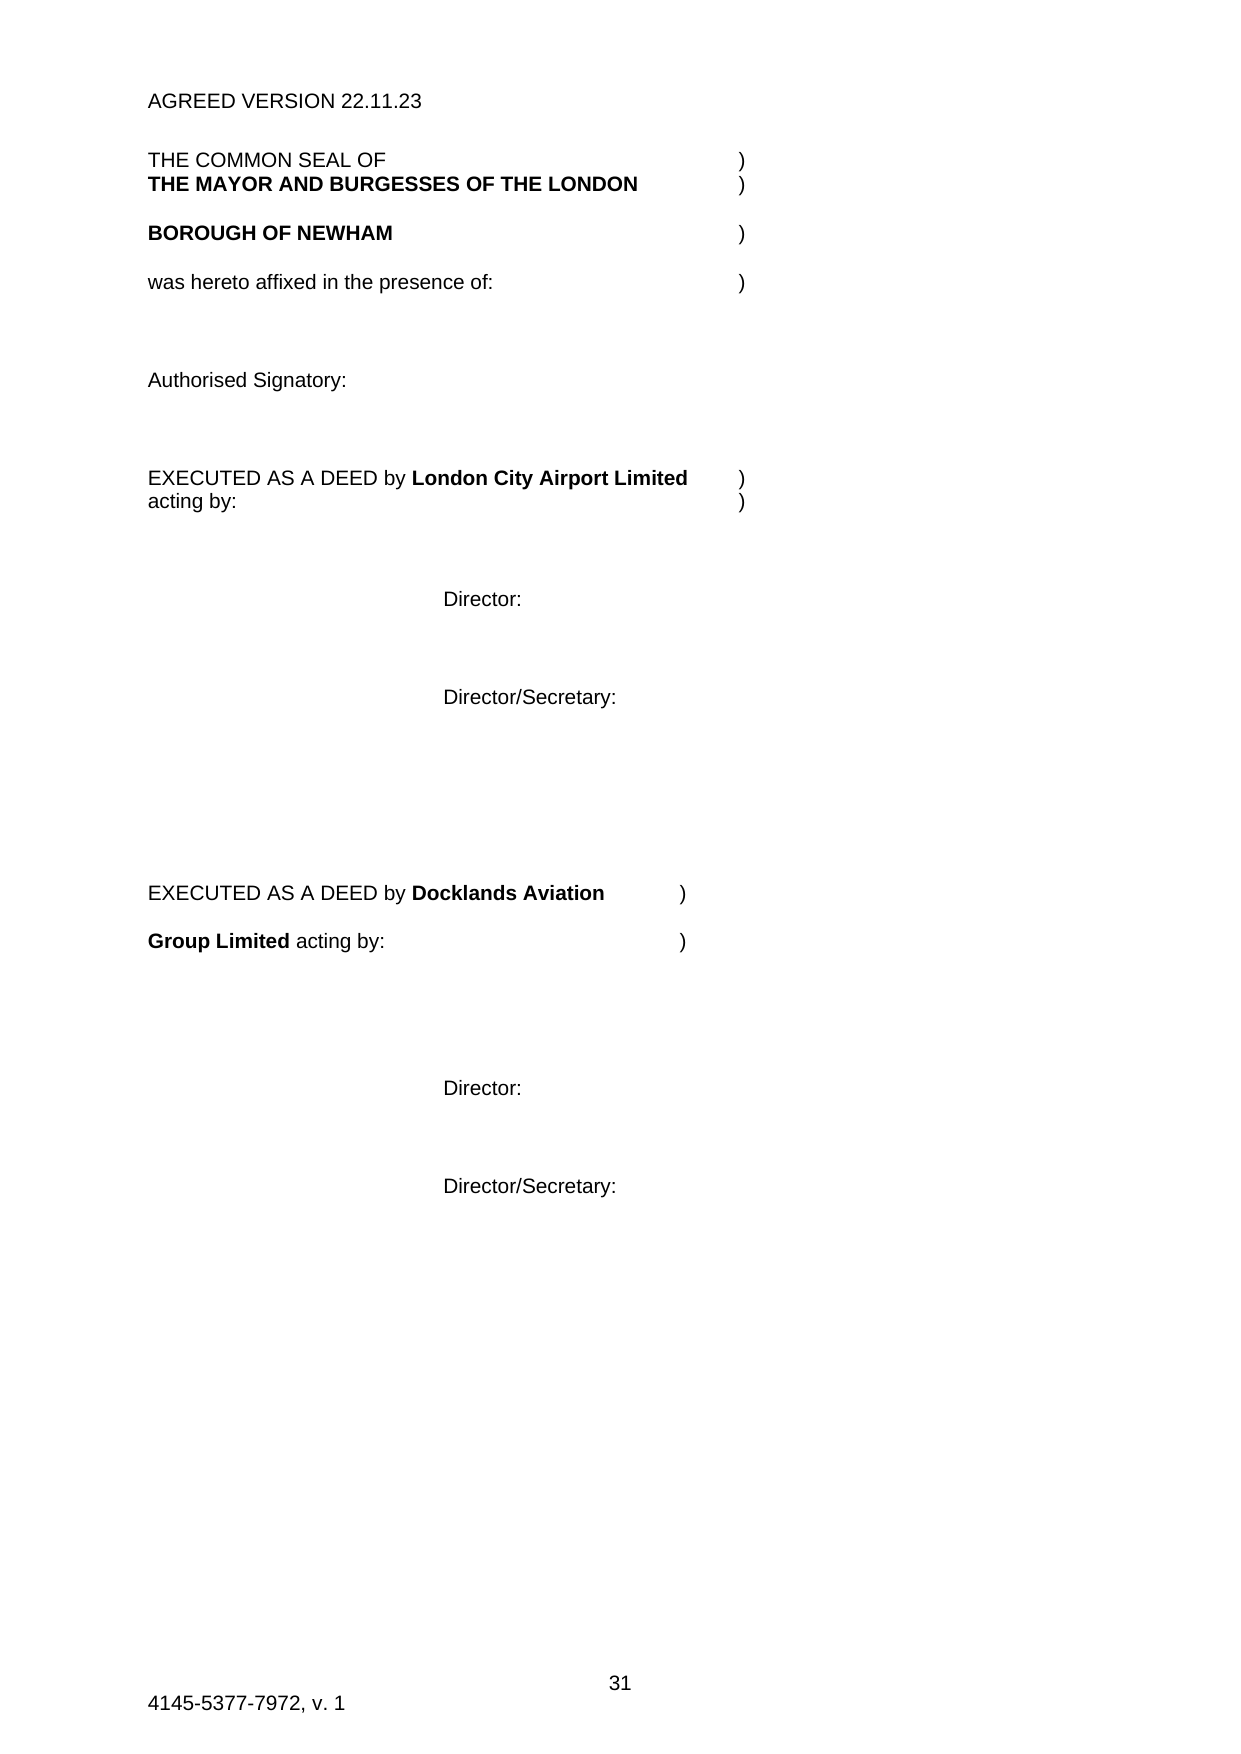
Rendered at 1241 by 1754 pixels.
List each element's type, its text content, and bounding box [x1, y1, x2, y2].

text THE MAYOR AND BURGESSES OF THE LONDON ) [148, 172, 1092, 196]
text THE COMMON SEAL OF ) [148, 148, 1092, 172]
text BOROUGH OF NEWHAM ) [148, 221, 1092, 244]
text Director/Secretary: [148, 685, 1092, 709]
text Director/Secretary: [148, 1174, 1092, 1198]
text acting by: ) [148, 489, 1092, 513]
text Director: [148, 587, 1092, 611]
text Authorised Signatory: [148, 367, 1092, 391]
text Group Limited acting by: ) [148, 929, 1092, 953]
text Director: [148, 1076, 1092, 1100]
text EXECUTED AS A DEED by London City Airport Limited ) [148, 465, 1092, 489]
text was hereto affixed in the presence of: ) [148, 269, 1092, 293]
text EXECUTED AS A DEED by Docklands Aviation ) [148, 881, 1092, 929]
